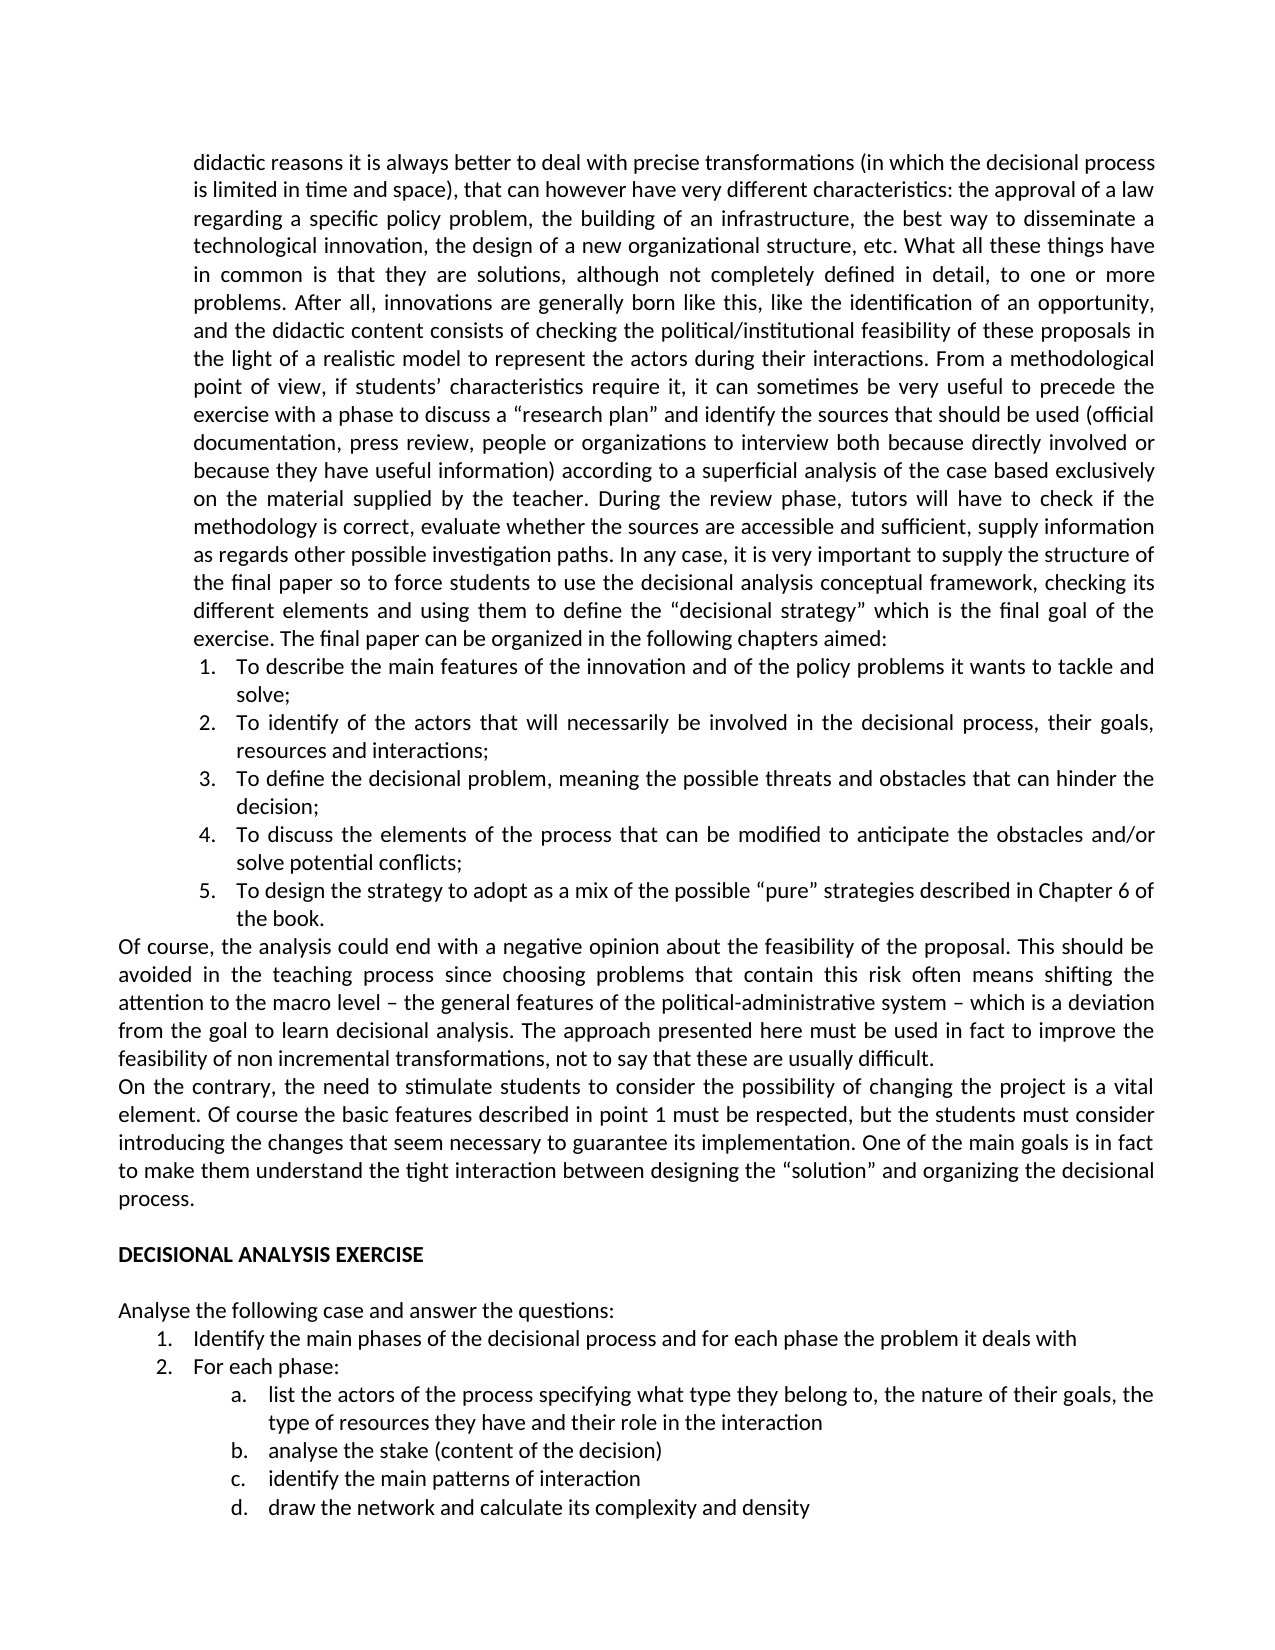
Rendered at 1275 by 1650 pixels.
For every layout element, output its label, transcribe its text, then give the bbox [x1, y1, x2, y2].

list To define the decisional problem, meaning the possible threats and obstacles that can hinder the decision; [199, 764, 1157, 820]
list Identify the main phases of the decisional process and for each phase the problem it deals with [156, 1324, 1157, 1352]
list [156, 148, 1157, 652]
list draw the network and calculate its complexity and density [231, 1493, 1157, 1521]
text Of course, the analysis could end with a negative opinion about the feasibility of the proposal. This should be avoided in the teaching process since choosing problems that contain this risk often means shifting the attention to the macro level – the general features of the political-administrative system – which is a deviation from the goal to learn decisional analysis. The approach presented here must be used in fact to improve the feasibility of non incremental transformations, not to say that these are usually difficult. [118, 932, 1157, 1072]
list To describe the main features of the innovation and of the policy problems it wants to tackle and solve; [199, 652, 1157, 708]
list list the actors of the process specifying what type they belong to, the nature of their goals, the type of resources they have and their role in the interaction [231, 1381, 1157, 1437]
list To identify of the actors that will necessarily be involved in the decisional process, their goals, resources and interactions; [199, 708, 1157, 764]
list For each phase: [156, 1352, 1157, 1381]
list analyse the stake (content of the decision) [231, 1437, 1157, 1464]
list identify the main patterns of interaction [231, 1464, 1157, 1493]
list To discuss the elements of the process that can be modified to anticipate the obstacles and/or solve potential conflicts; [199, 820, 1157, 876]
text Analyse the following case and answer the questions: [118, 1296, 1157, 1324]
text DECISIONAL ANALYSIS EXERCISE [118, 1240, 1157, 1268]
text On the contrary, the need to stimulate students to consider the possibility of changing the project is a vital element. Of course the basic features described in point 1 must be respected, but the students must consider introducing the changes that seem necessary to guarantee its implementation. One of the main goals is in fact to make them understand the tight interaction between designing the “solution” and organizing the decisional process. [118, 1072, 1157, 1212]
list To design the strategy to adopt as a mix of the possible “pure” strategies described in Chapter 6 of the book. [199, 876, 1157, 932]
